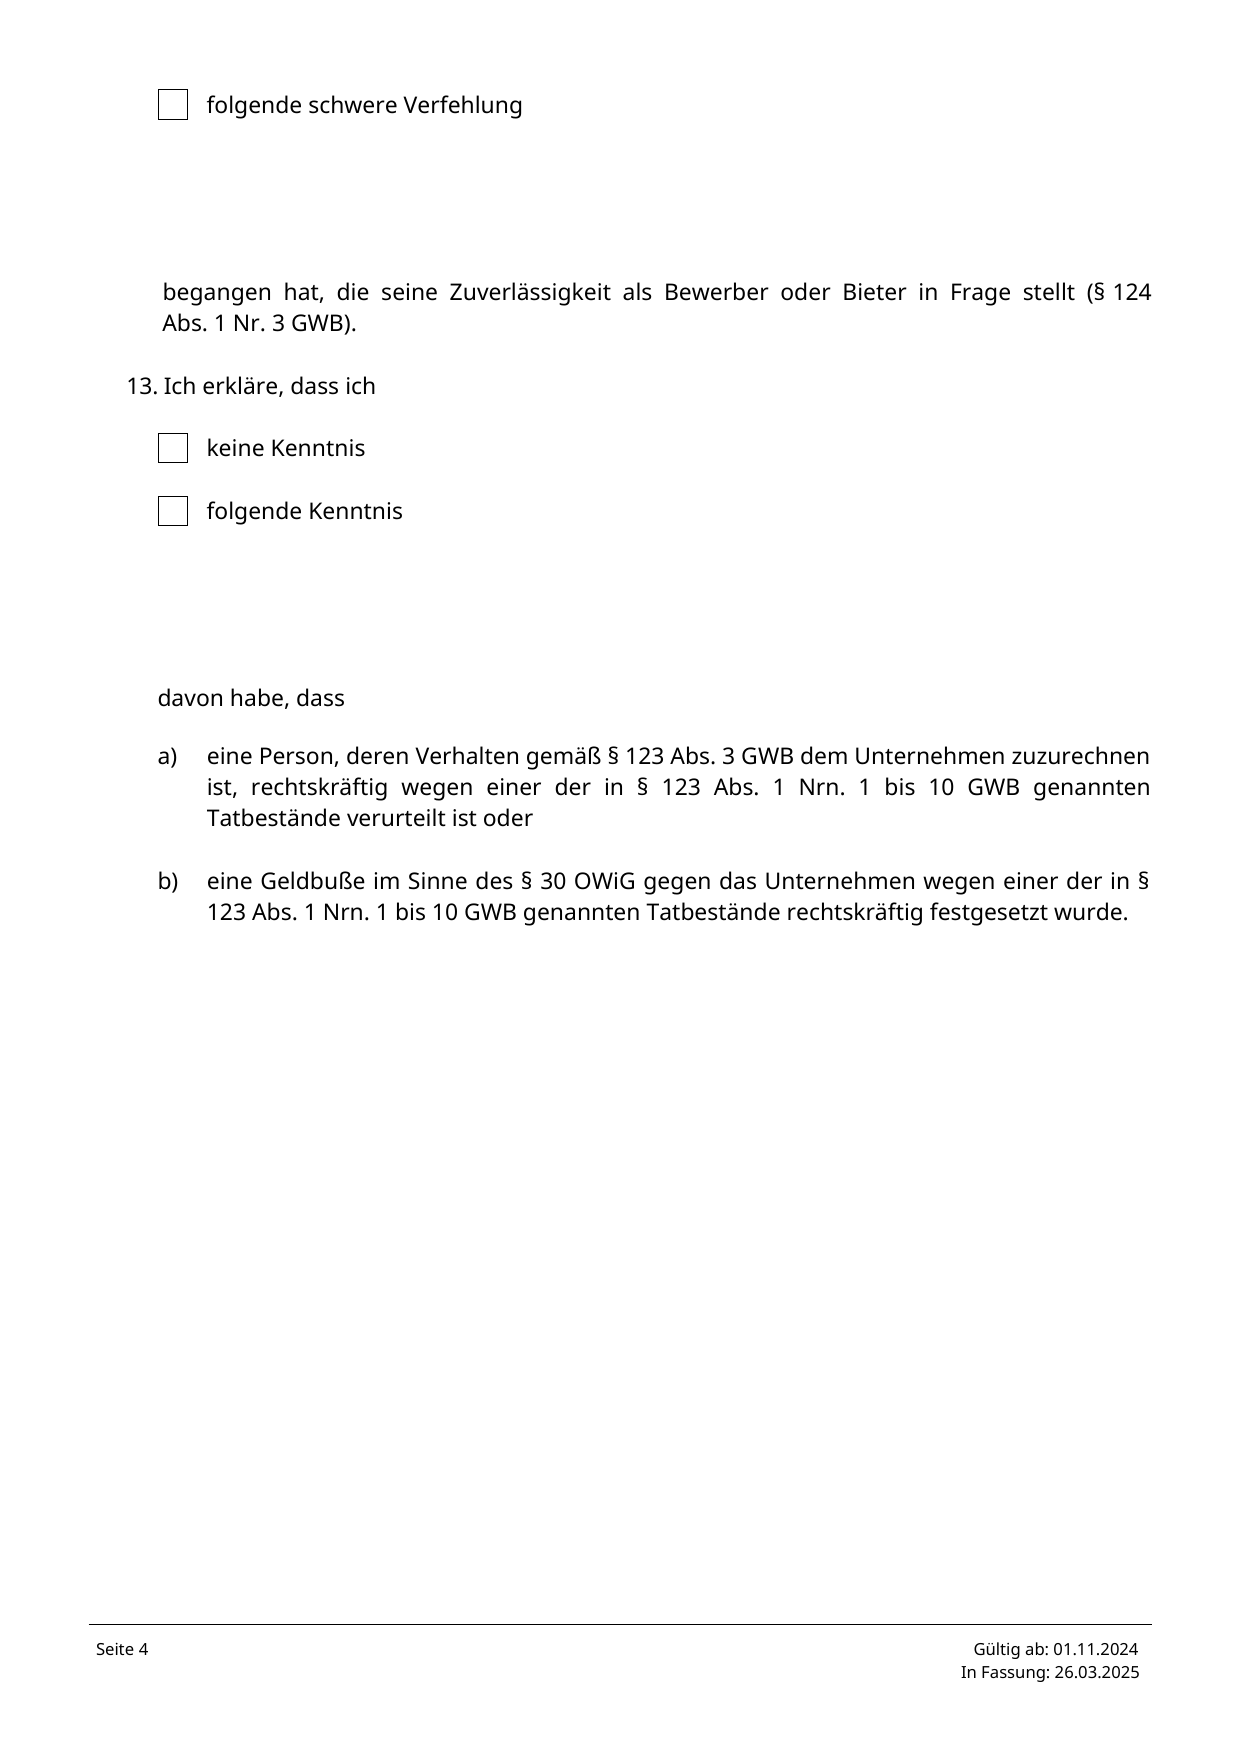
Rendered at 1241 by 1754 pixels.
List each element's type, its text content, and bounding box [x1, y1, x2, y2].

text davon habe, dass [157, 682, 1152, 713]
list Ich erkläre, dass ich [126, 370, 1152, 401]
text folgende schwere Verfehlung [157, 88, 1152, 120]
list eine Person, deren Verhalten gemäß § 123 Abs. 3 GWB dem Unternehmen zuzurechnen ist, rechtskräftig wegen einer der in § 123 Abs. 1 Nrn. 1 bis 10 GWB genannten Tatbestände verurteilt ist oder [157, 740, 1152, 834]
text begangen hat, die seine Zuverlässigkeit als Bewerber oder Bieter in Frage stellt (§ 124 Abs. 1 Nr. 3 GWB). [162, 276, 1152, 338]
text folgende Kenntnis [157, 495, 1152, 526]
text keine Kenntnis [157, 432, 1152, 463]
list eine Geldbuße im Sinne des § 30 OWiG gegen das Unternehmen wegen einer der in § 123 Abs. 1 Nrn. 1 bis 10 GWB genannten Tatbestände rechtskräftig festgesetzt wurde. [157, 865, 1152, 927]
